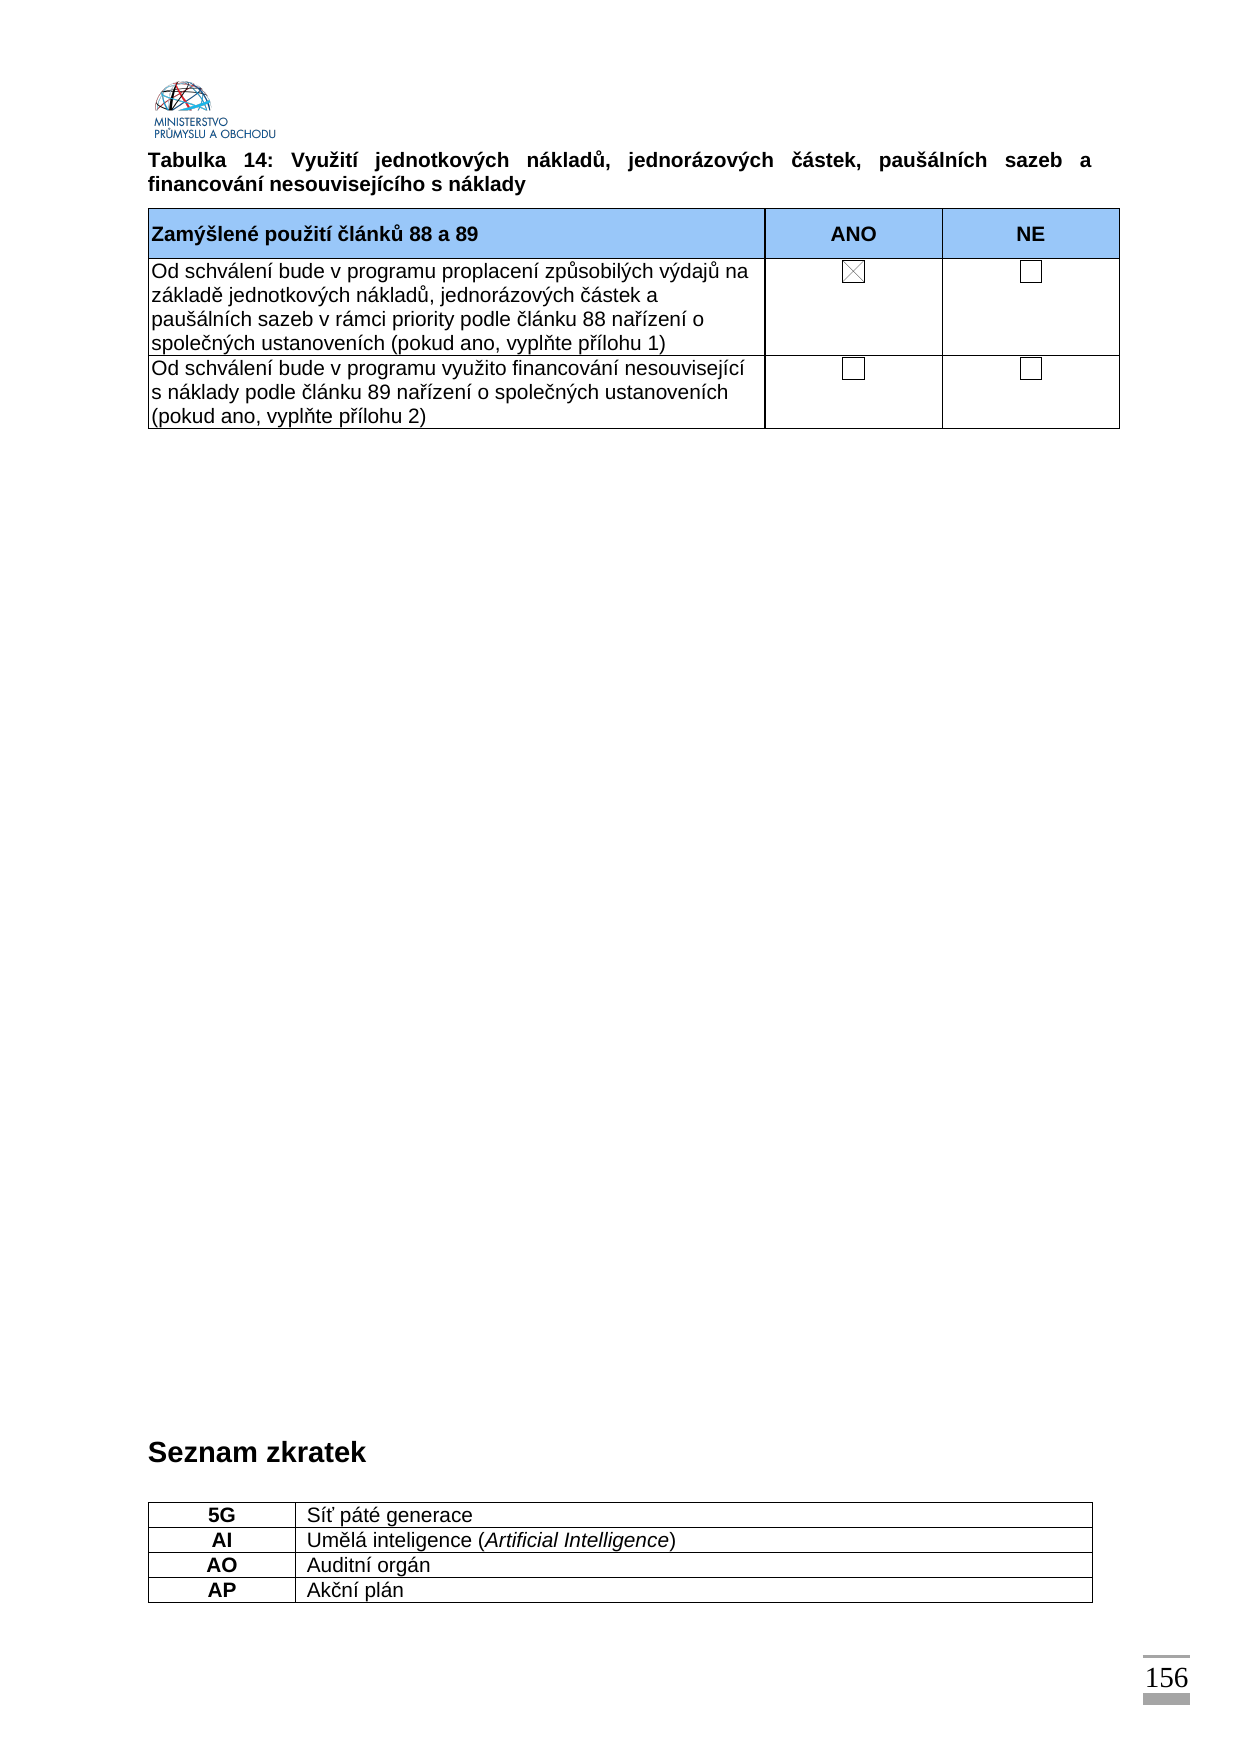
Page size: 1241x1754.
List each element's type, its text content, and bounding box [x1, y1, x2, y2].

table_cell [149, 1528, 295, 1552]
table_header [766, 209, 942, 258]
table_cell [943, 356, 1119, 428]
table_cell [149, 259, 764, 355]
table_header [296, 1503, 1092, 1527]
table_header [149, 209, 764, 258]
picture [147, 73, 283, 146]
text Seznam zkratek [148, 1435, 1092, 1469]
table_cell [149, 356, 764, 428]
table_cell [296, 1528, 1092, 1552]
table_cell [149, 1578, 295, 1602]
text Tabulka 14: Využití jednotkových nákladů, jednorázových částek, paušálních sazeb a financování nesouvisejícího s náklady [148, 148, 1092, 196]
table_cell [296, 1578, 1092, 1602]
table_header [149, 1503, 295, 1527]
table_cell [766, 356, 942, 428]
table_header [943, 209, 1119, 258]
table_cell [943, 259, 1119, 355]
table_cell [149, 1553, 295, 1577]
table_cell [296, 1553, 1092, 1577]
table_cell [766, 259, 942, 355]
